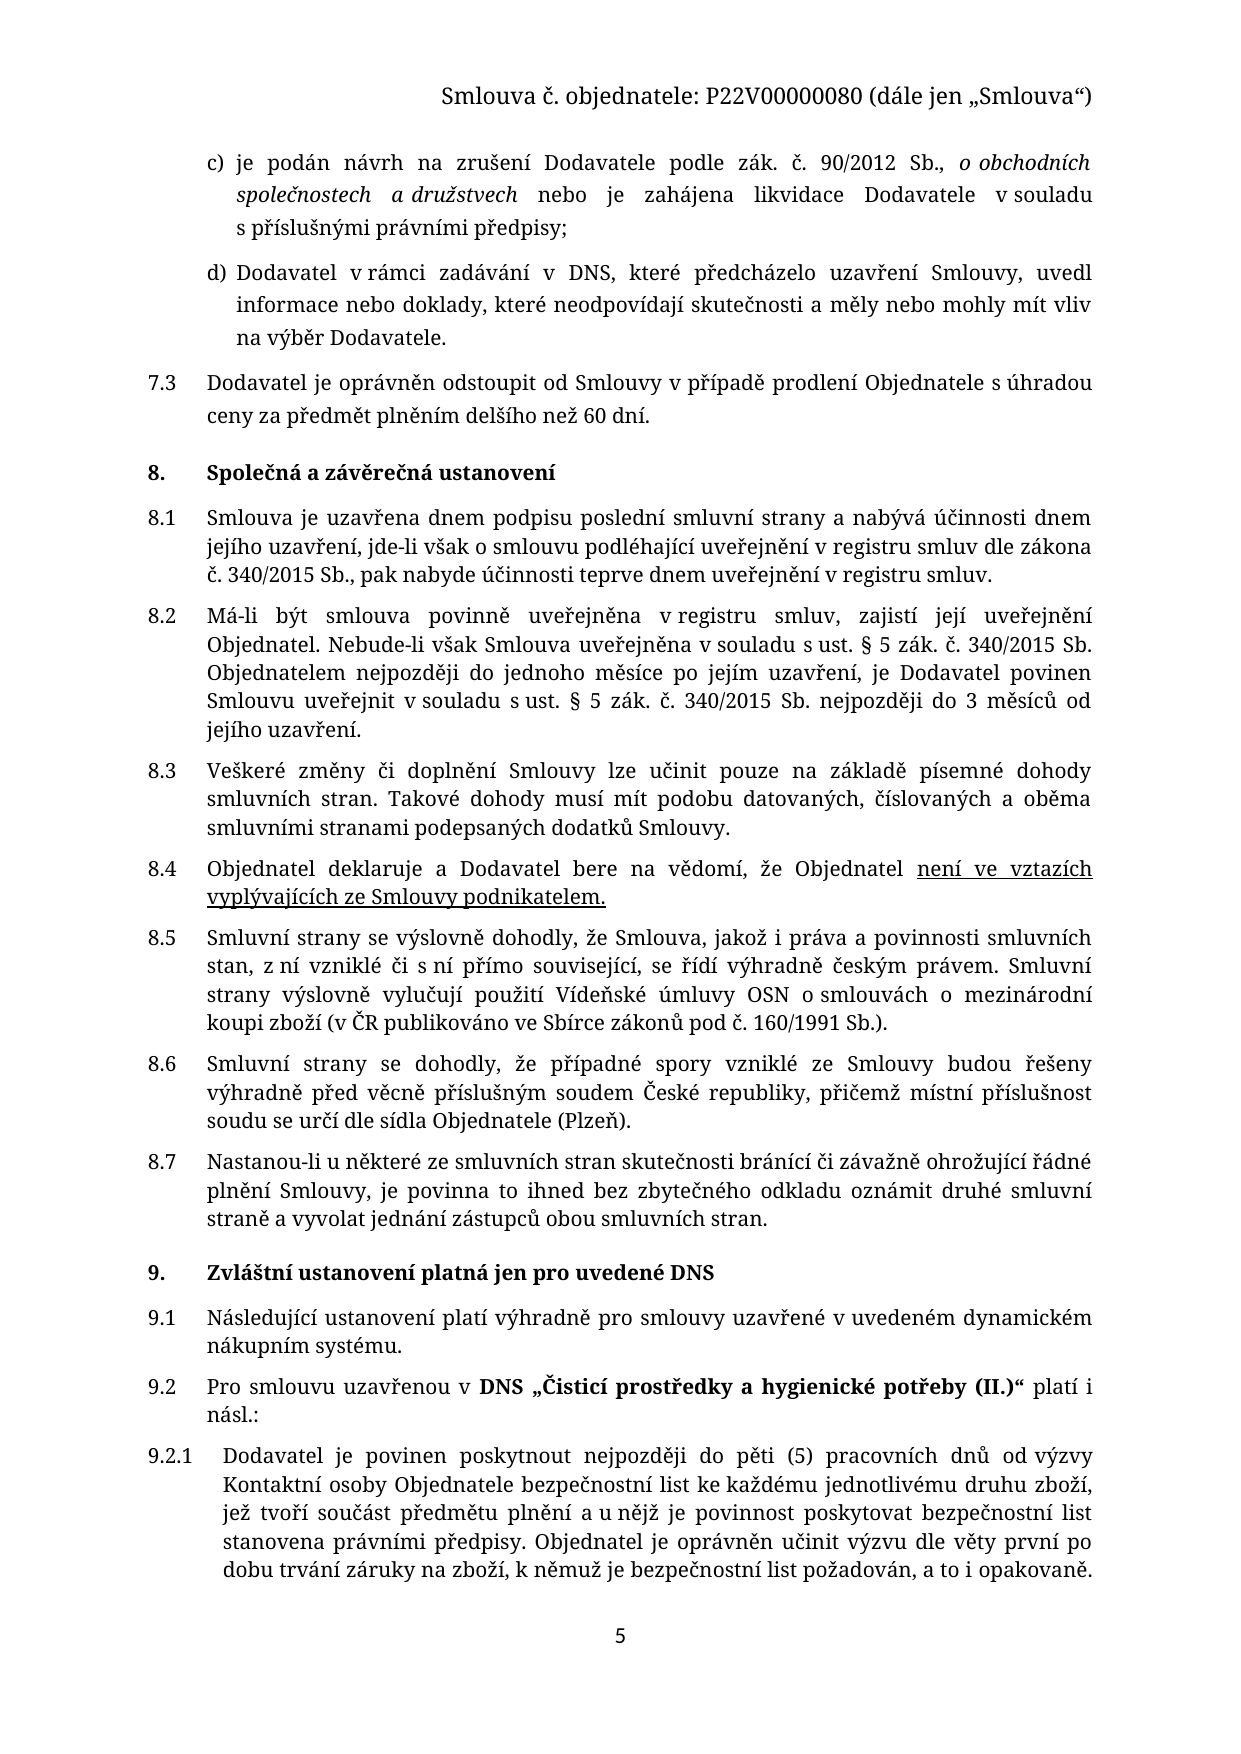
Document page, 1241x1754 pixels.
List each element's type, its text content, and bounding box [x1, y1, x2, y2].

list Společná a závěrečná ustanovení [148, 458, 1093, 487]
list Smlouva je uzavřena dnem podpisu poslední smluvní strany a nabývá účinnosti dnem jejího uzavření, jde-li však o smlouvu podléhající uveřejnění v registru smluv dle zákona č. 340/2015 Sb., pak nabyde účinnosti teprve dnem uveřejnění v registru smluv. [148, 503, 1093, 589]
list Smluvní strany se dohodly, že případné spory vzniklé ze Smlouvy budou řešeny výhradně před věcně příslušným soudem České republiky, přičemž místní příslušnost soudu se určí dle sídla Objednatele (Plzeň). [148, 1049, 1093, 1135]
list Dodavatel je oprávněn odstoupit od Smlouvy v případě prodlení Objednatele s úhradou ceny za předmět plněním delšího než 60 dní. [148, 368, 1093, 429]
list Dodavatel v rámci zadávání v DNS, které předcházelo uzavření Smlouvy, uvedl informace nebo doklady, které neodpovídají skutečnosti a měly nebo mohly mít vliv na výběr Dodavatele. [207, 258, 1093, 352]
list Má-li být smlouva povinně uveřejněna v registru smluv, zajistí její uveřejnění Objednatel. Nebude-li však Smlouva uveřejněna v souladu s ust. § 5 zák. č. 340/2015 Sb. Objednatelem nejpozději do jednoho měsíce po jejím uzavření, je Dodavatel povinen Smlouvu uveřejnit v souladu s ust. § 5 zák. č. 340/2015 Sb. nejpozději do 3 měsíců od jejího uzavření. [148, 601, 1093, 743]
list Objednatel deklaruje a Dodavatel bere na vědomí, že Objednatel není ve vztazích vyplývajících ze Smlouvy podnikatelem. [148, 854, 1093, 911]
list Následující ustanovení platí výhradně pro smlouvy uzavřené v uvedeném dynamickém nákupním systému. [148, 1303, 1093, 1359]
list Smluvní strany se výslovně dohodly, že Smlouva, jakož i práva a povinnosti smluvních stan, z ní vzniklé či s ní přímo související, se řídí výhradně českým právem. Smluvní strany výslovně vylučují použití Vídeňské úmluvy OSN o smlouvách o mezinárodní koupi zboží (v ČR publikováno ve Sbírce zákonů pod č. 160/1991 Sb.). [148, 923, 1093, 1037]
list Pro smlouvu uzavřenou v DNS „Čisticí prostředky a hygienické potřeby (II.)“ platí i násl.: [148, 1372, 1093, 1429]
list Zvláštní ustanovení platná jen pro uvedené DNS [148, 1258, 1093, 1286]
list Veškeré změny či doplnění Smlouvy lze učinit pouze na základě písemné dohody smluvních stran. Takové dohody musí mít podobu datovaných, číslovaných a oběma smluvními stranami podepsaných dodatků Smlouvy. [148, 756, 1093, 841]
list je podán návrh na zrušení Dodavatele podle zák. č. 90/2012 Sb., o obchodních společnostech a družstvech nebo je zahájena likvidace Dodavatele v souladu s příslušnými právními předpisy; [207, 148, 1093, 241]
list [148, 1441, 1093, 1584]
list Nastanou-li u některé ze smluvních stran skutečnosti bránící či závažně ohrožující řádné plnění Smlouvy, je povinna to ihned bez zbytečného odkladu oznámit druhé smluvní straně a vyvolat jednání zástupců obou smluvních stran. [148, 1147, 1093, 1233]
